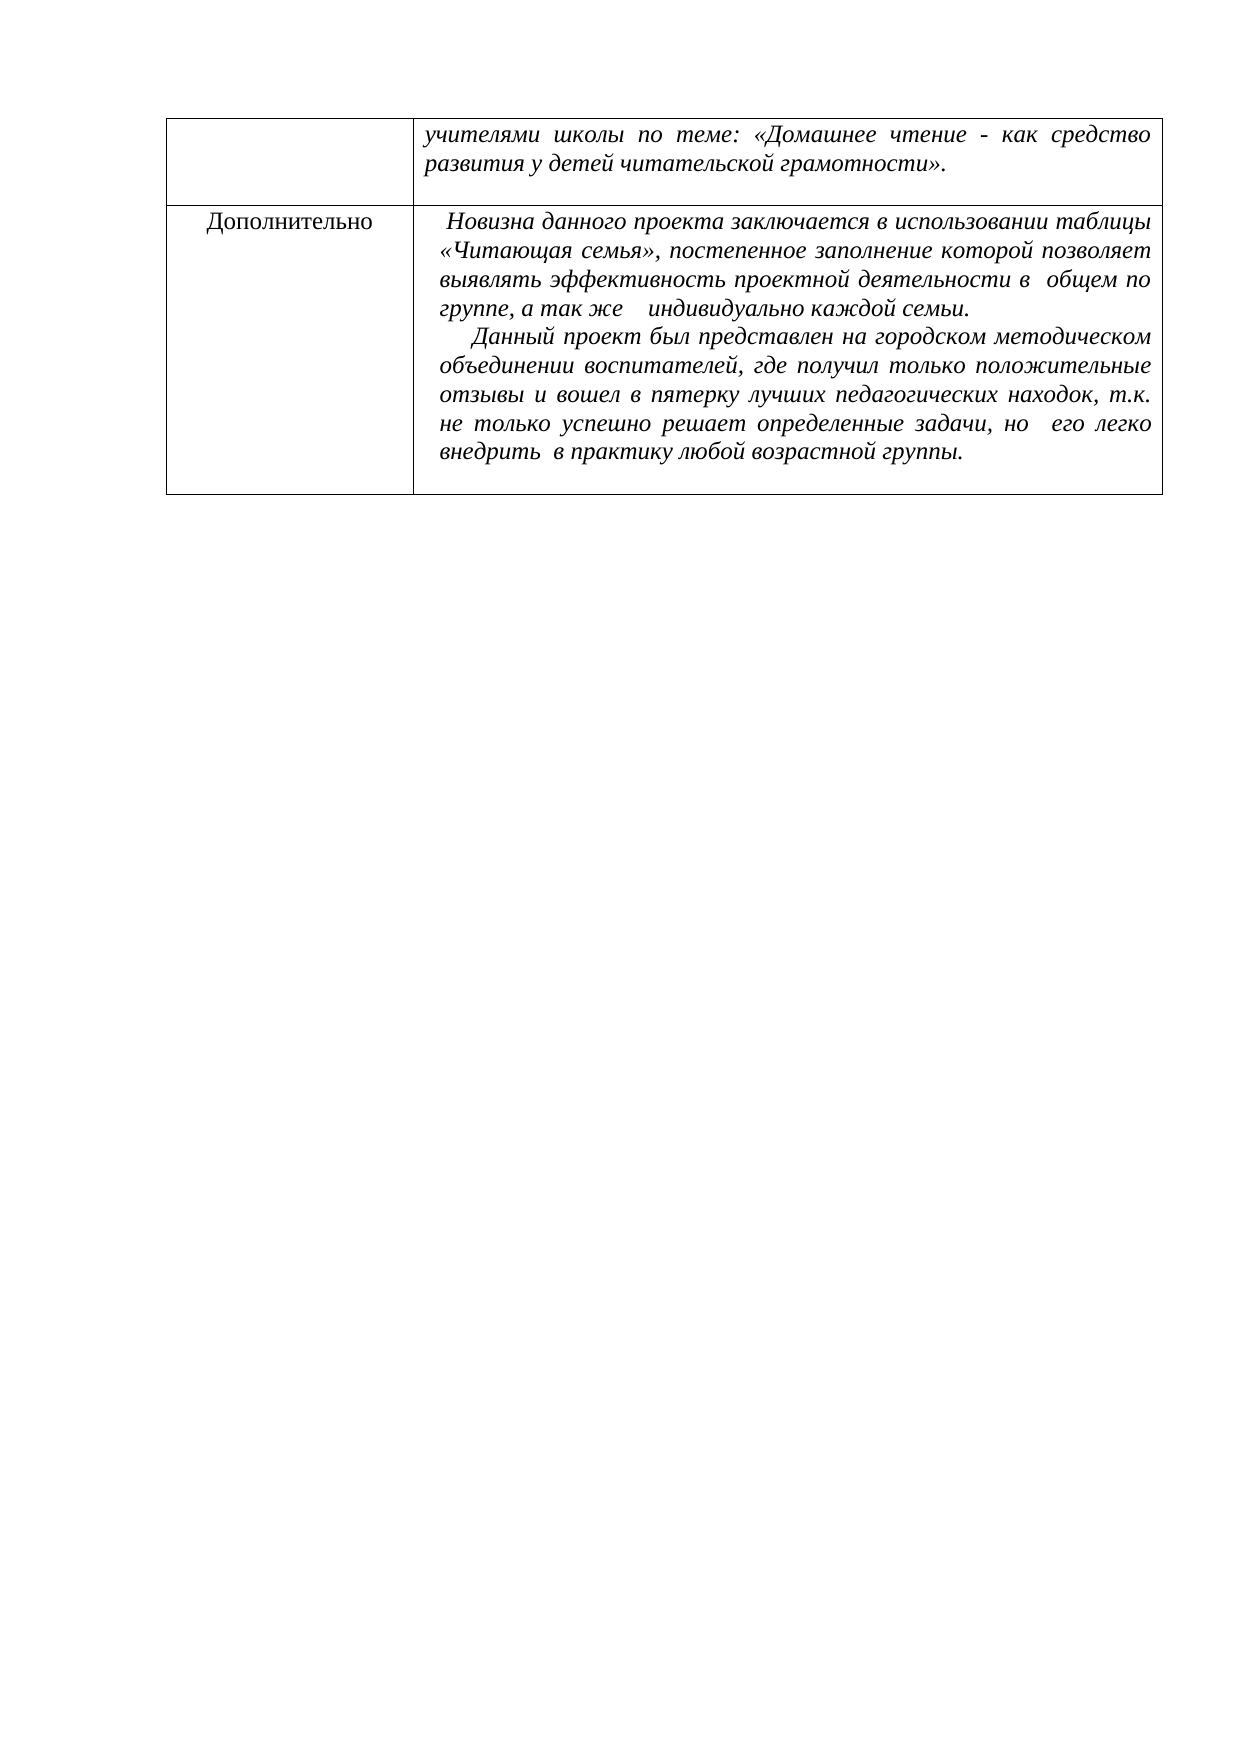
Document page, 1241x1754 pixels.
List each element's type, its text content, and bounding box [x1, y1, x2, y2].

table_cell Новизна данного проекта заключается в использовании таблицы «Читающая семья», постепенное заполнение которой позволяет выявлять эффективность проектной деятельности в общем по группе, а так же индивидуально каждой семьи. Данный проект был представлен на городском методическом объединении воспитателей, где получил только положительные отзывы и вошел в пятерку лучших педагогических находок, т.к. не только успешно решает определенные задачи, но его легко внедрить в практику любой возрастной группы. [414, 206, 1162, 494]
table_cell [167, 119, 413, 205]
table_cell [414, 119, 1162, 205]
table_cell Дополнительно [167, 206, 413, 494]
